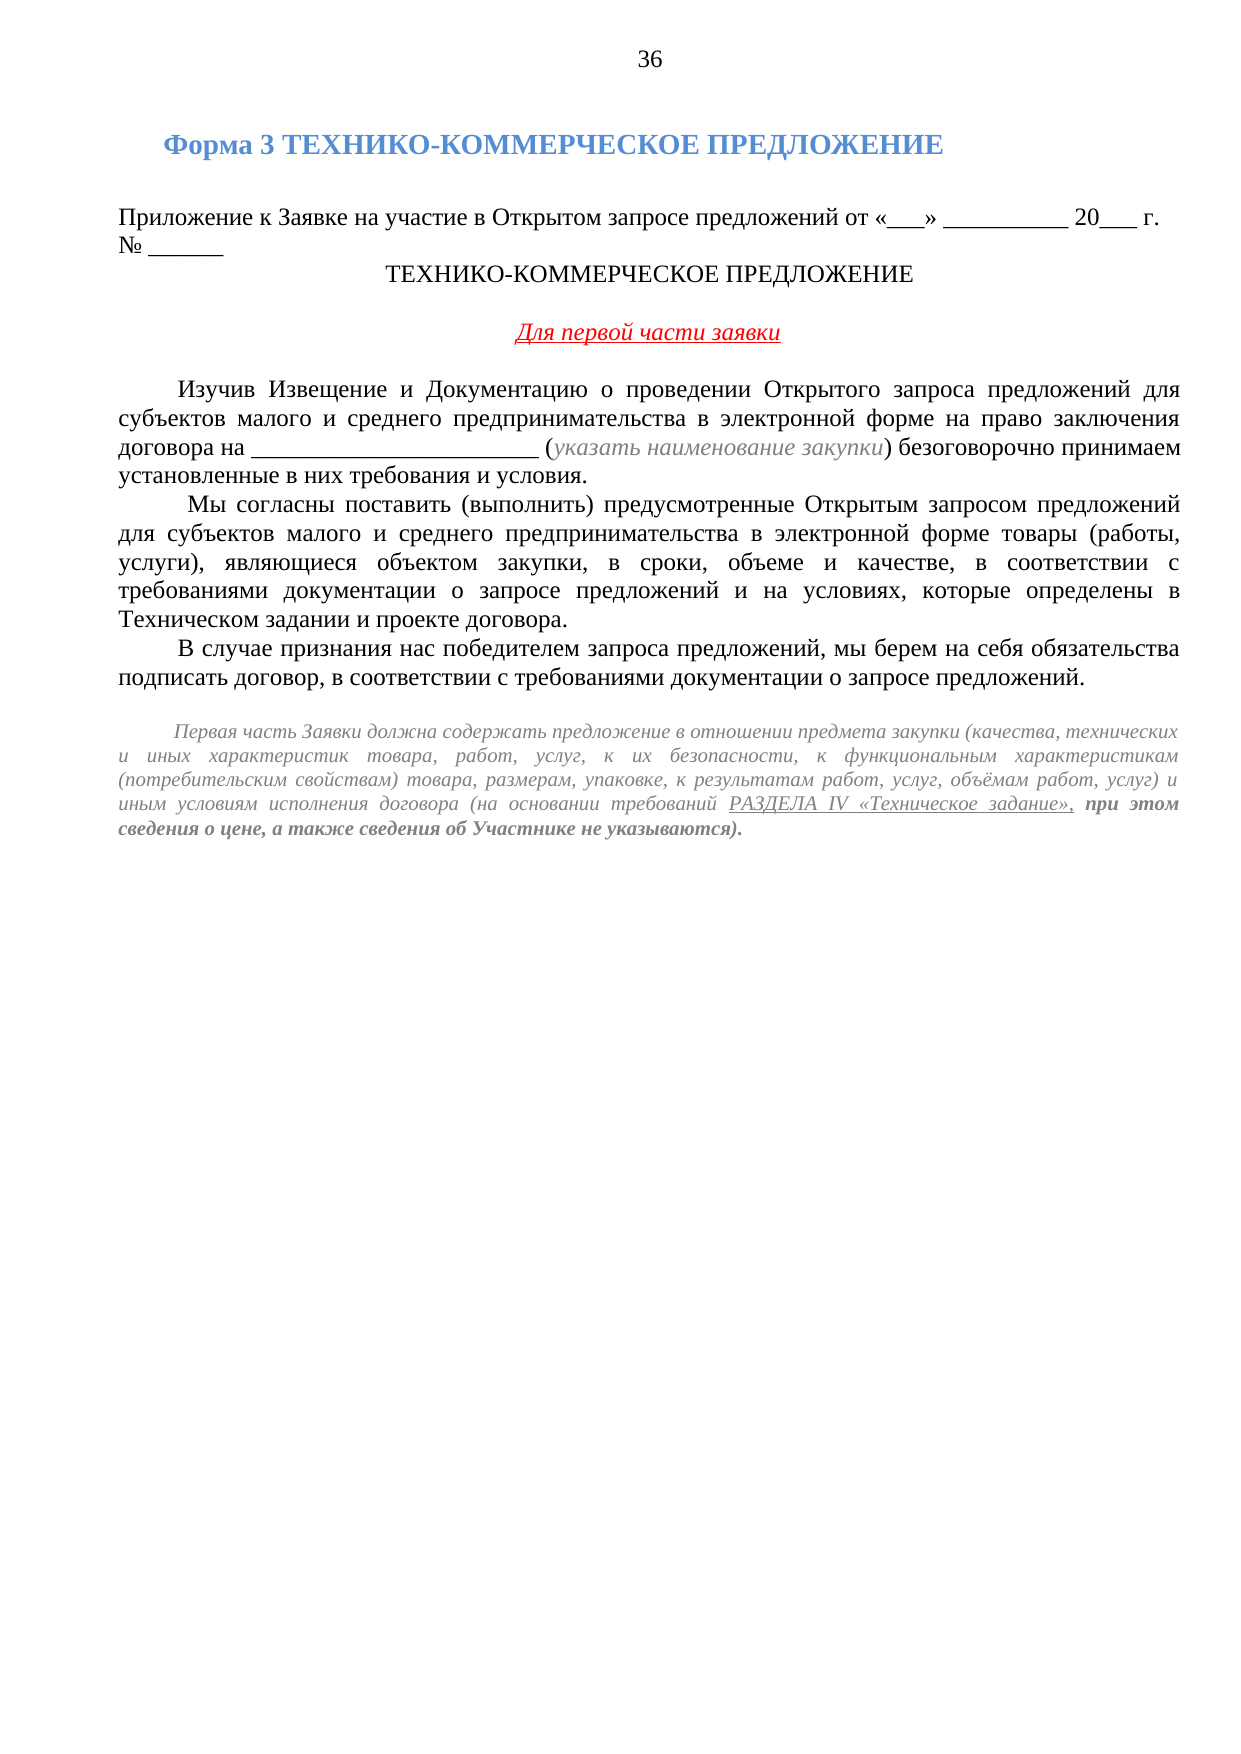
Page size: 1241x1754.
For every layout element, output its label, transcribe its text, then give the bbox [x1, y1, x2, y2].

text Изучив Извещение и Документацию о проведении Открытого запроса предложений для субъектов малого и среднего предпринимательства в электронной форме на право заключения договора на _______________________ (указать наименование закупки) безоговорочно принимаем установленные в них требования и условия. [118, 374, 1181, 489]
text В случае признания нас победителем запроса предложений, мы берем на себя обязательства подписать договор, в соответствии с требованиями документации о запросе предложений. [118, 633, 1181, 690]
text Приложение к Заявке на участие в Открытом запросе предложений от «___» __________ 20___ г. [118, 202, 1181, 230]
text Для первой части заявки [118, 317, 1181, 345]
text Форма 3 ТЕХНИКО-КОММЕРЧЕСКОЕ ПРЕДЛОЖЕНИЕ [163, 127, 1181, 160]
text ТЕХНИКО-КОММЕРЧЕСКОЕ ПРЕДЛОЖЕНИЕ [118, 259, 1181, 288]
text Мы согласны поставить (выполнить) предусмотренные Открытым запросом предложений для субъектов малого и среднего предпринимательства в электронной форме товары (работы, услуги), являющиеся объектом закупки, в сроки, объеме и качестве, в соответствии с требованиями документации о запросе предложений и на условиях, которые определены в Техническом задании и проекте договора. [118, 489, 1181, 633]
text Первая часть Заявки должна содержать предложение в отношении предмета закупки (качества, технических и иных характеристик товара, работ, услуг, к их безопасности, к функциональным характеристикам (потребительским свойствам) товара, размерам, упаковке, к результатам работ, услуг, объёмам работ, услуг) и иным условиям исполнения договора (на основании требований РАЗДЕЛА IV «Техническое задание», при этом сведения о цене, а также сведения об Участнике не указываются). [118, 719, 1181, 839]
text № ______ [118, 230, 1181, 259]
